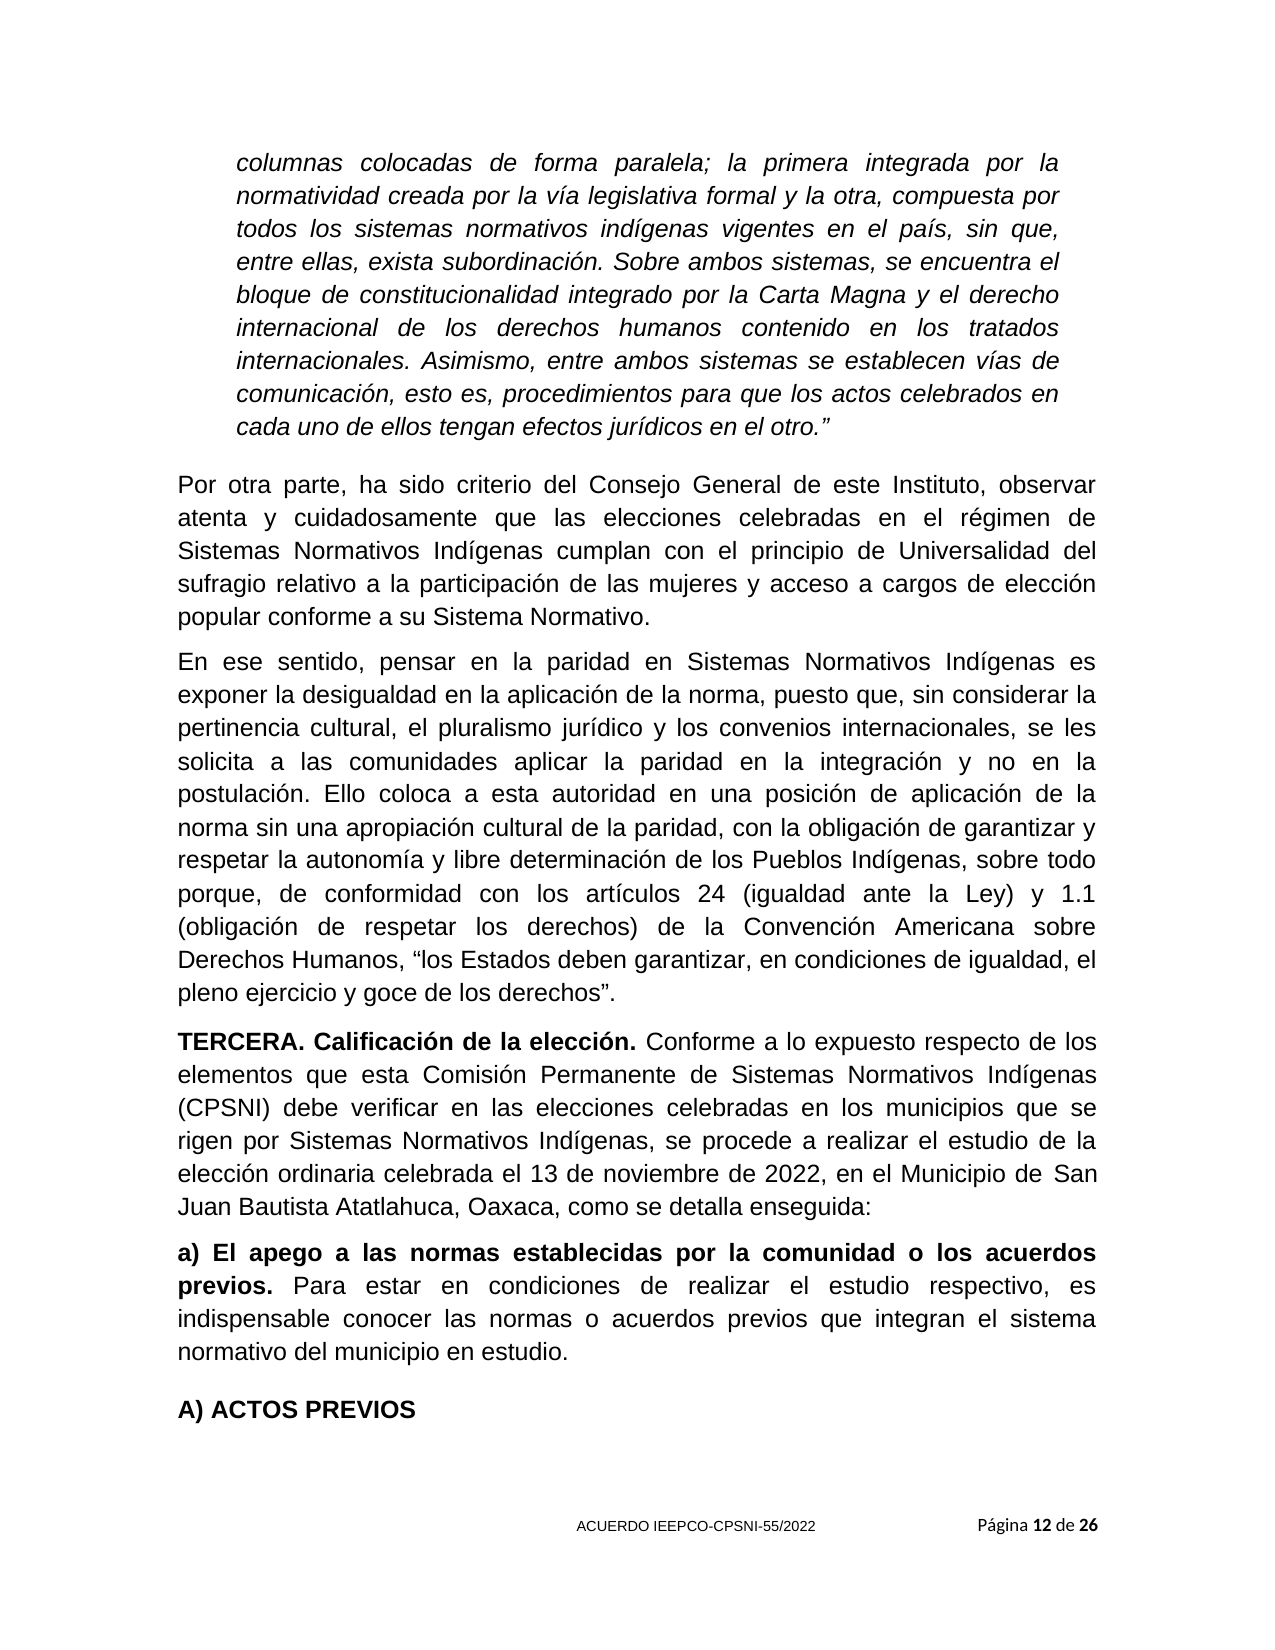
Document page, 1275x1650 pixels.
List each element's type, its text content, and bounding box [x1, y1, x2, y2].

text A) ACTOS PREVIOS [177, 1395, 1098, 1424]
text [235, 148, 1063, 441]
text En ese sentido, pensar en la paridad en Sistemas Normativos Indígenas es exponer la desigualdad en la aplicación de la norma, puesto que, sin considerar la pertinencia cultural, el pluralismo jurídico y los convenios internacionales, se les solicita a las comunidades aplicar la paridad en la integración y no en la postulación. Ello coloca a esta autoridad en una posición de aplicación de la norma sin una apropiación cultural de la paridad, con la obligación de garantizar y respetar la autonomía y libre determinación de los Pueblos Indígenas, sobre todo porque, de conformidad con los artículos 24 (igualdad ante la Ley) y 1.1 (obligación de respetar los derechos) de la Convención Americana sobre Derechos Humanos, “los Estados deben garantizar, en condiciones de igualdad, el pleno ejercicio y goce de los derechos”. [177, 647, 1098, 1006]
text Por otra parte, ha sido criterio del Consejo General de este Instituto, observar atenta y cuidadosamente que las elecciones celebradas en el régimen de Sistemas Normativos Indígenas cumplan con el principio de Universalidad del sufragio relativo a la participación de las mujeres y acceso a cargos de elección popular conforme a su Sistema Normativo. [177, 470, 1098, 631]
text a) El apego a las normas establecidas por la comunidad o los acuerdos previos. Para estar en condiciones de realizar el estudio respectivo, es indispensable conocer las normas o acuerdos previos que integran el sistema normativo del municipio en estudio. [177, 1238, 1098, 1366]
text TERCERA. Calificación de la elección. Conforme a lo expuesto respecto de los elementos que esta Comisión Permanente de Sistemas Normativos Indígenas (CPSNI) debe verificar en las elecciones celebradas en los municipios que se rigen por Sistemas Normativos Indígenas, se procede a realizar el estudio de la elección ordinaria celebrada el 13 de noviembre de 2022, en el Municipio de San Juan Bautista Atatlahuca, Oaxaca, como se detalla enseguida: [177, 1027, 1098, 1221]
